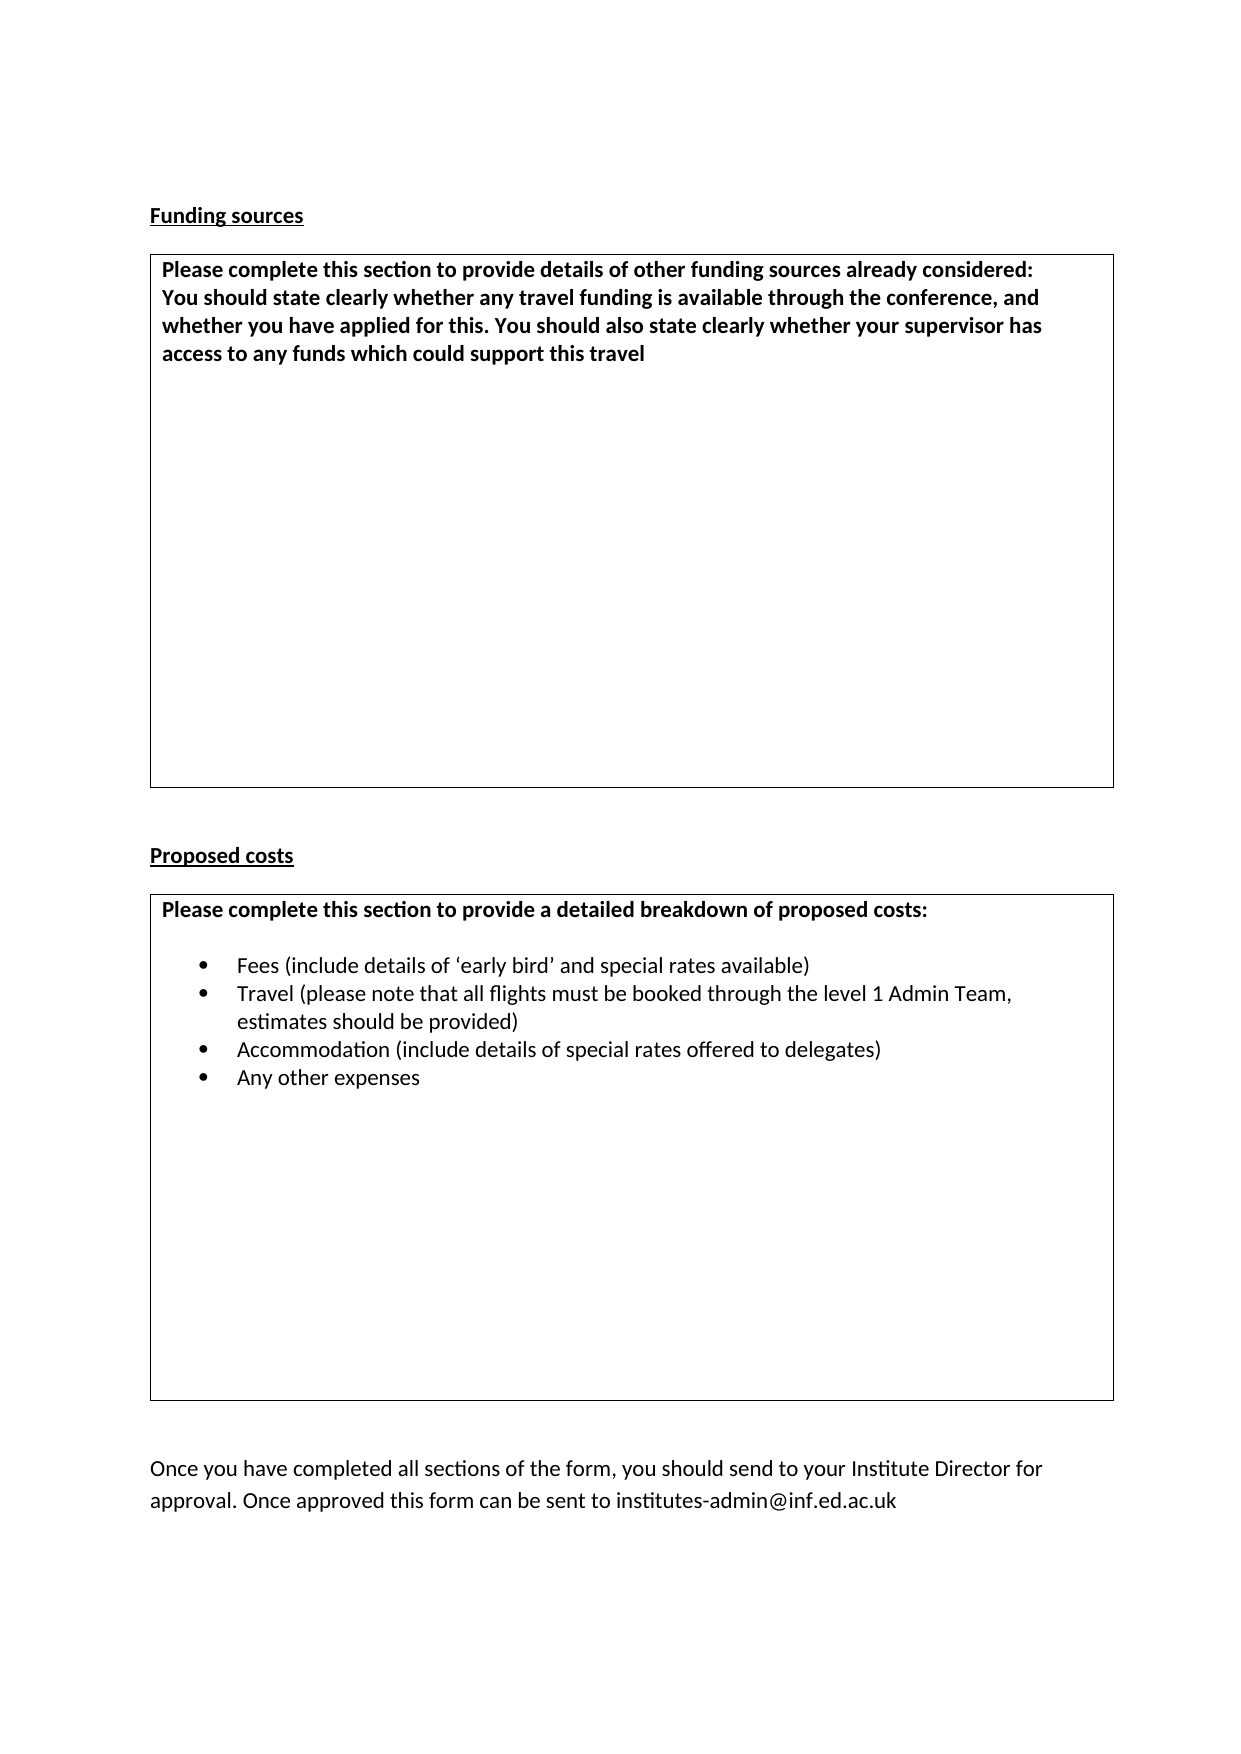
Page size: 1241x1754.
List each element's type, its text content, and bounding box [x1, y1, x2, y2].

text Funding sources [150, 201, 1090, 229]
text Proposed costs [150, 841, 1090, 869]
table_header Please complete this section to provide details of other funding sources already considered: You should state clearly whether any travel funding is available through the conference, and whether you have applied for this. You should also state clearly whether your supervisor has access to any funds which could support this travel [151, 255, 1113, 787]
table_header Please complete this section to provide a detailed breakdown of proposed costs: Fees (include details of ‘early bird’ and special rates available) Travel (please note that all flights must be booked through the level 1 Admin Team, estimates should be provided) Accommodation (include details of special rates offered to delegates) Any other expenses [151, 895, 1113, 1400]
text Once you have completed all sections of the form, you should send to your Institute Director for approval. Once approved this form can be sent to institutes-admin@inf.ed.ac.uk [150, 1454, 1090, 1514]
